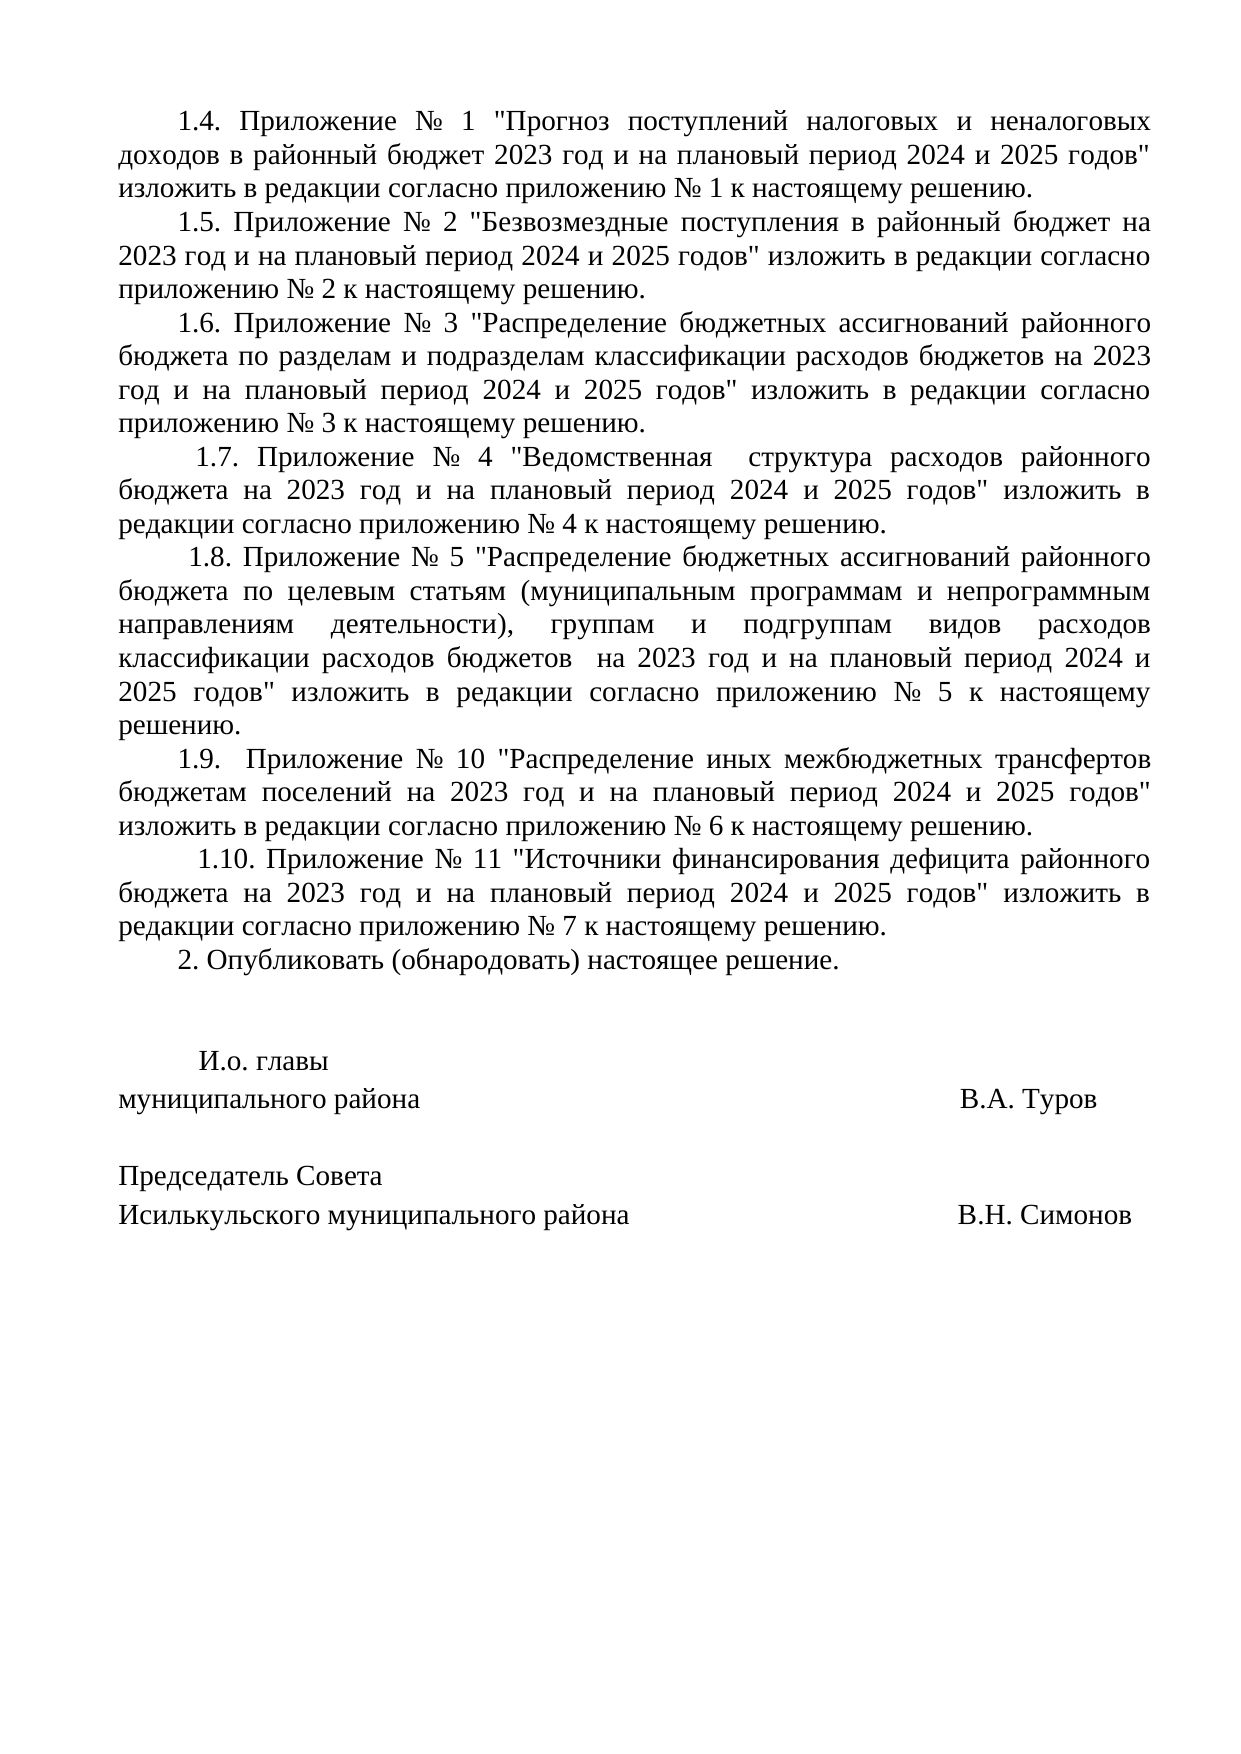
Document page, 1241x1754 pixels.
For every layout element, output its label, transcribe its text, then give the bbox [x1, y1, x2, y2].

text И.о. главы [118, 1043, 1152, 1076]
text 1.7. Приложение № 4 "Ведомственная структура расходов районного бюджета на 2023 год и на плановый период 2024 и 2025 годов" изложить в редакции согласно приложению № 4 к настоящему решению. [118, 439, 1152, 539]
text 1.4. Приложение № 1 "Прогноз поступлений налоговых и неналоговых доходов в районный бюджет 2023 год и на плановый период 2024 и 2025 годов" изложить в редакции согласно приложению № 1 к настоящему решению. [118, 103, 1152, 204]
text 1.9. Приложение № 10 "Распределение иных межбюджетных трансфертов бюджетам поселений на 2023 год и на плановый период 2024 и 2025 годов" изложить в редакции согласно приложению № 6 к настоящему решению. [118, 741, 1152, 841]
text 2. Опубликовать (обнародовать) настоящее решение. [118, 942, 1152, 976]
text 1.6. Приложение № 3 "Распределение бюджетных ассигнований районного бюджета по разделам и подразделам классификации расходов бюджетов на 2023 год и на плановый период 2024 и 2025 годов" изложить в редакции согласно приложению № 3 к настоящему решению. [118, 305, 1152, 439]
text Исилькульского муниципального района В.Н. Симонов [118, 1197, 1152, 1230]
text 1.8. Приложение № 5 "Распределение бюджетных ассигнований районного бюджета по целевым статьям (муниципальным программам и непрограммным направлениям деятельности), группам и подгруппам видов расходов классификации расходов бюджетов на 2023 год и на плановый период 2024 и 2025 годов" изложить в редакции согласно приложению № 5 к настоящему решению. [118, 539, 1152, 741]
text 1.10. Приложение № 11 "Источники финансирования дефицита районного бюджета на 2023 год и на плановый период 2024 и 2025 годов" изложить в редакции согласно приложению № 7 к настоящему решению. [118, 841, 1152, 942]
text 1.5. Приложение № 2 "Безвозмездные поступления в районный бюджет на 2023 год и на плановый период 2024 и 2025 годов" изложить в редакции согласно приложению № 2 к настоящему решению. [118, 204, 1152, 305]
text муниципального района В.А. Туров [118, 1081, 1152, 1115]
text Председатель Совета [118, 1158, 1152, 1192]
